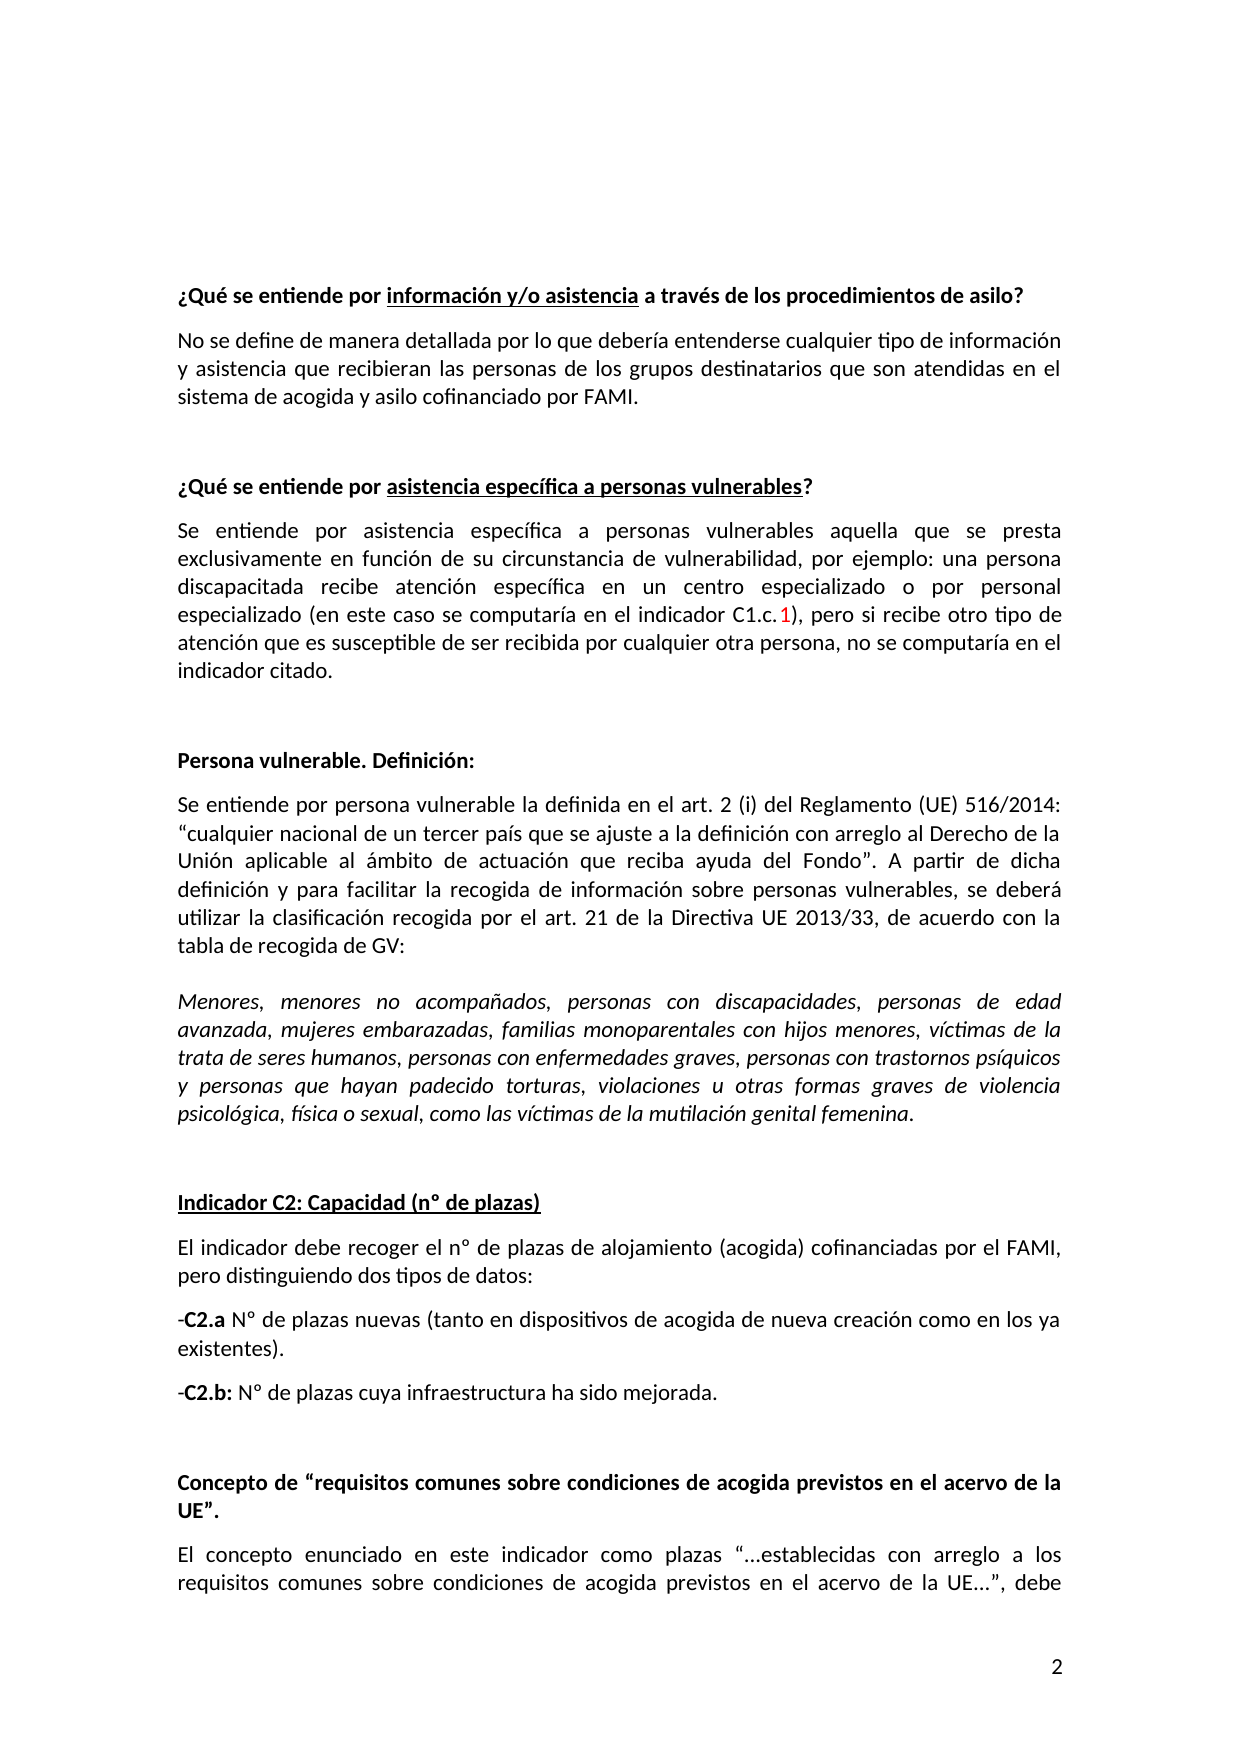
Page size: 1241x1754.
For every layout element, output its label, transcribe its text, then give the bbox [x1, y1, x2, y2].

text ¿Qué se entiende por información y/o asistencia a través de los procedimientos de asilo? [177, 282, 1063, 310]
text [177, 1540, 1063, 1596]
text Concepto de “requisitos comunes sobre condiciones de acogida previstos en el acervo de ”. [177, 1468, 1063, 1524]
text -C2.b: Nº de plazas cuya infraestructura ha sido mejorada. [177, 1378, 1063, 1406]
text ¿Qué se entiende por asistencia específica a personas vulnerables? [177, 472, 1063, 500]
text Persona vulnerable. Definición: [177, 746, 1063, 774]
text Indicador C2: Capacidad (nº de plazas) [177, 1188, 1063, 1216]
text No se define de manera detallada por lo que debería entenderse cualquier tipo de información y asistencia que recibieran las personas de los grupos destinatarios que son atendidas en el sistema de acogida y asilo cofinanciado por FAMI. [177, 326, 1063, 410]
text Se entiende por asistencia específica a personas vulnerables aquella que se presta exclusivamente en función de su circunstancia de vulnerabilidad, por ejemplo: una persona discapacitada recibe atención específica en un centro especializado o por personal especializado (en este caso se computaría en el indicador C1.c.1), pero si recibe otro tipo de atención que es susceptible de ser recibida por cualquier otra persona, no se computaría en el indicador citado. [177, 516, 1063, 684]
text Menores, menores no acompañados, personas con discapacidades, personas de edad avanzada, mujeres embarazadas, familias monoparentales con hijos menores, víctimas de la trata de seres humanos, personas con enfermedades graves, personas con trastornos psíquicos y personas que hayan padecido torturas, violaciones u otras formas graves de violencia psicológica, física o sexual, como las víctimas de la mutilación genital femenina. [177, 987, 1063, 1127]
text El indicador debe recoger el nº de plazas de alojamiento (acogida) cofinanciadas por el FAMI, pero distinguiendo dos tipos de datos: [177, 1233, 1063, 1289]
text -C2.a Nº de plazas nuevas (tanto en dispositivos de acogida de nueva creación como en los ya existentes). [177, 1306, 1063, 1362]
text Se entiende por persona vulnerable la definida en el art. 2 (i) del Reglamento (UE) 516/2014: “cualquier nacional de un tercer país que se ajuste a la definición con arreglo al Derecho de aplicable al ámbito de actuación que reciba ayuda del Fondo”. A partir de dicha definición y para facilitar la recogida de información sobre personas vulnerables, se deberá utilizar la clasificación recogida por el art. 21 de 2013/33, de acuerdo con la tabla de recogida de GV: [177, 791, 1063, 959]
